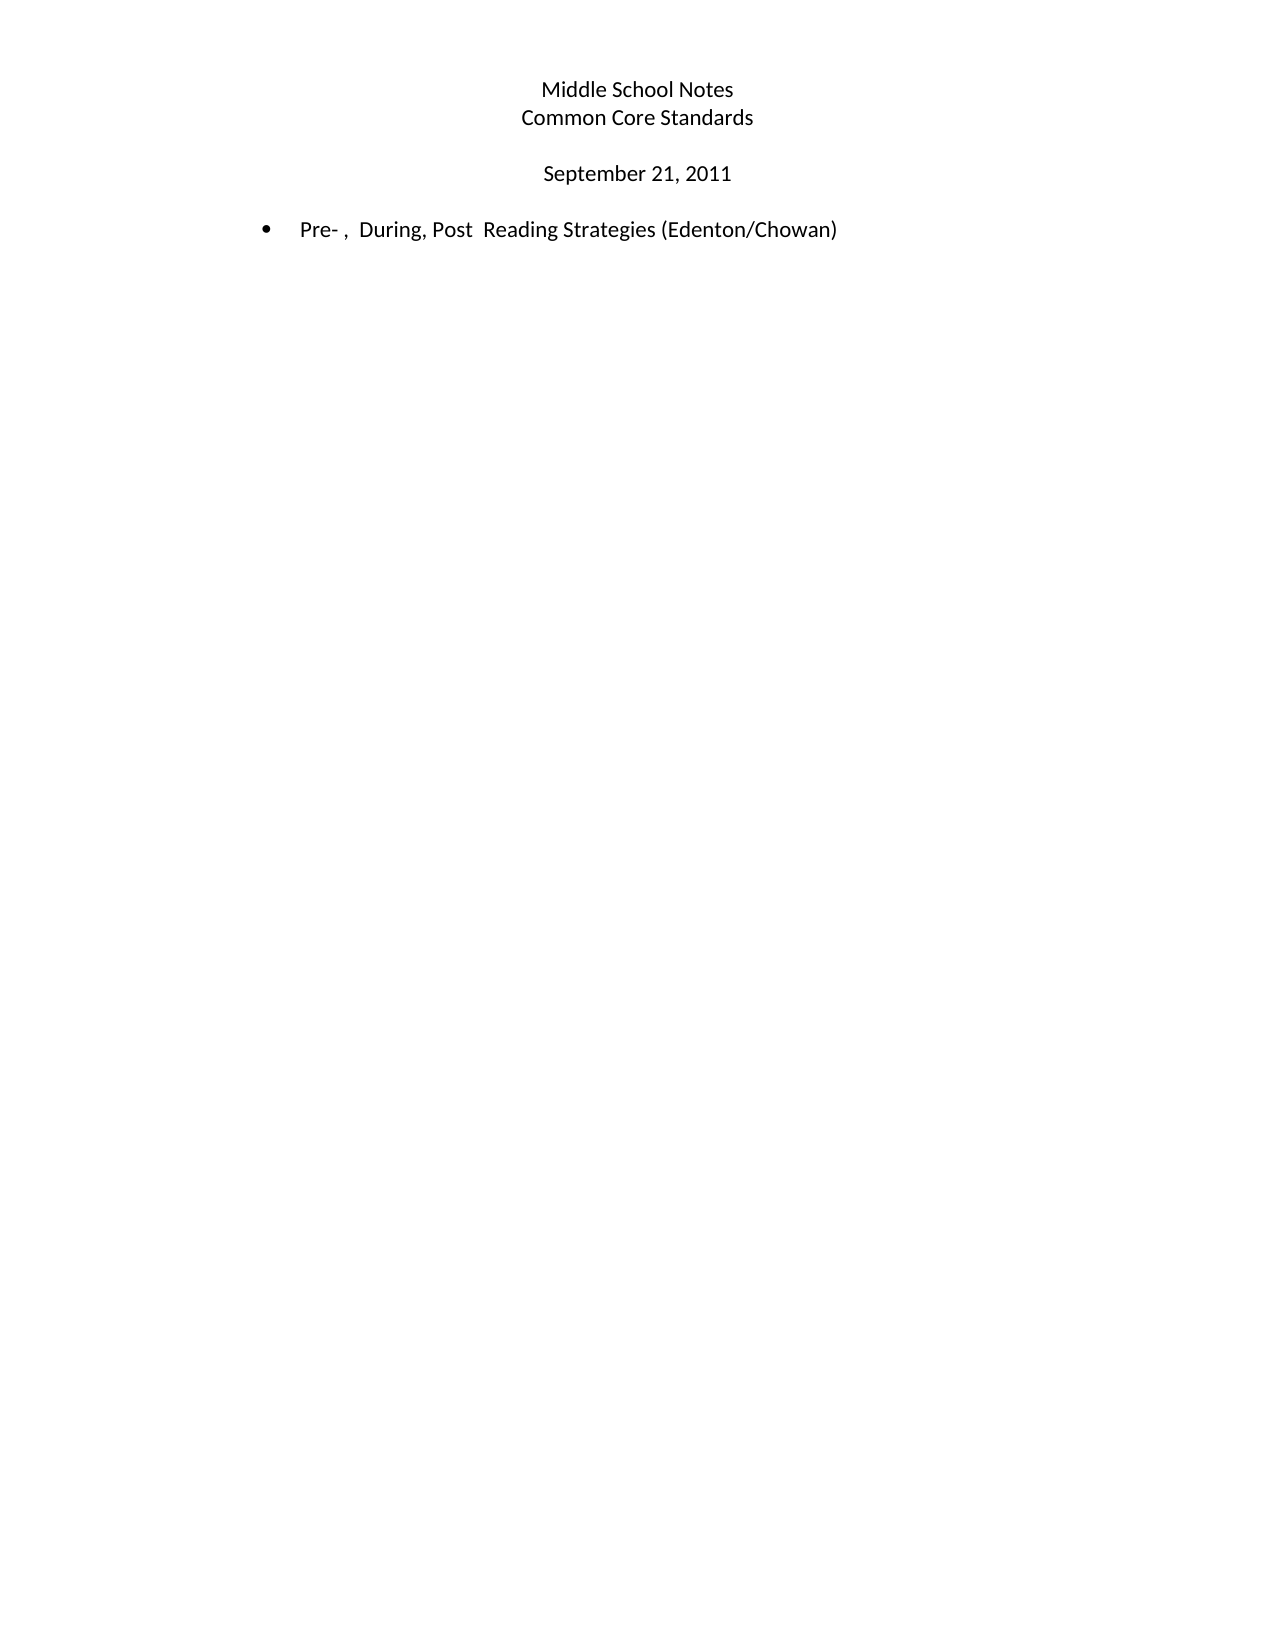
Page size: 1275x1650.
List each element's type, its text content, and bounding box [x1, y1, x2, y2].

list Pre- , During, Post Reading Strategies (Edenton/Chowan) [262, 215, 1125, 243]
